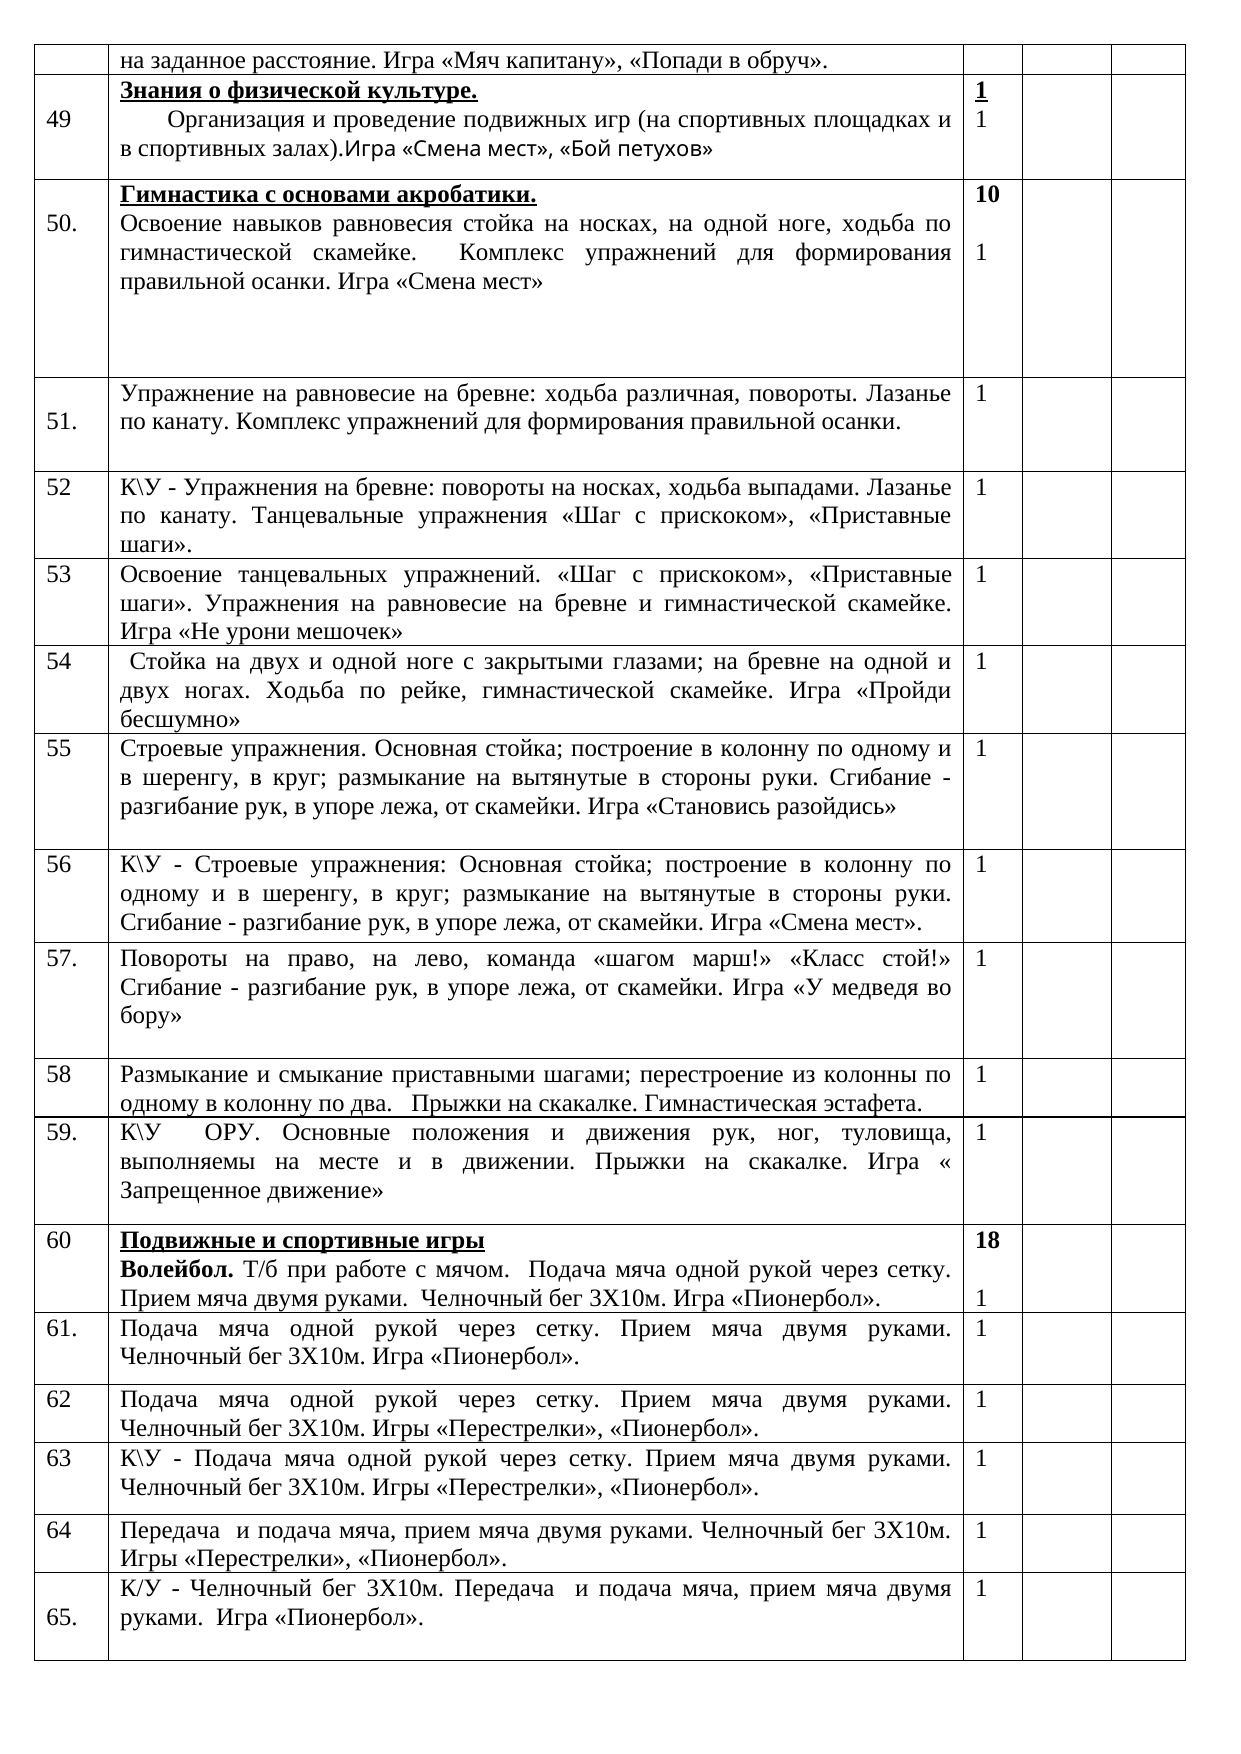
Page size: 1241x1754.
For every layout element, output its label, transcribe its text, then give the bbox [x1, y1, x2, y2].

table_cell 57. [35, 943, 108, 1058]
table_cell 1 [964, 734, 1022, 848]
table_cell 55 [35, 734, 108, 848]
table_cell [1112, 1515, 1185, 1572]
table_cell [1023, 1225, 1111, 1312]
table_cell 63 [35, 1443, 108, 1514]
table_cell Освоение танцевальных упражнений. «Шаг с прискоком», «Приставные шаги». Упражнения на равновесие на бревне и гимнастической скамейке. Игра «Не урони мешочек» [109, 559, 963, 645]
table_cell [1112, 943, 1185, 1058]
table_cell [1023, 559, 1111, 645]
table_cell [1112, 1385, 1185, 1442]
table_cell [1023, 734, 1111, 848]
table_cell [1023, 1385, 1111, 1442]
table_cell Знания о физической культуре. Организация и проведение подвижных игр (на спортивных площадках и в спортивных залах).Игра «Смена мест», «Бой петухов» [109, 75, 963, 178]
table_cell [1023, 1443, 1111, 1514]
table_cell [1112, 45, 1185, 74]
table_cell Гимнастика с основами акробатики. Освоение навыков равновесия стойка на носках, на одной ноге, ходьба по гимнастической скамейке. Комплекс упражнений для формирования правильной осанки. Игра «Смена мест» [109, 180, 963, 377]
table_cell [1023, 646, 1111, 732]
table_cell Подвижные и спортивные игры Волейбол. Т/б при работе с мячом. Подача мяча одной рукой через сетку. Прием мяча двумя руками. Челночный бег 3Х10м. Игра «Пионербол». [109, 1225, 963, 1312]
table_cell 60 [35, 1225, 108, 1312]
table_cell [1023, 1515, 1111, 1572]
table_cell [1112, 646, 1185, 732]
table_cell [1023, 472, 1111, 558]
table_cell К\У - Подача мяча одной рукой через сетку. Прием мяча двумя руками. Челночный бег 3Х10м. Игры «Перестрелки», «Пионербол». [109, 1443, 963, 1514]
table_cell 62 [35, 1385, 108, 1442]
table_cell 59. [35, 1118, 108, 1224]
table_cell 10 1 [964, 180, 1022, 377]
table_cell [1112, 378, 1185, 471]
table_cell [1112, 180, 1185, 377]
table_cell 52 [35, 472, 108, 558]
table_cell [1023, 1573, 1111, 1660]
table_cell 1 [964, 1313, 1022, 1383]
table_cell [1023, 1313, 1111, 1383]
table_cell [1112, 75, 1185, 178]
table_cell [1023, 1059, 1111, 1116]
table_cell Подача мяча одной рукой через сетку. Прием мяча двумя руками. Челночный бег 3Х10м. Игра «Пионербол». [109, 1313, 963, 1383]
table_cell 1 [964, 1059, 1022, 1116]
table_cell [109, 45, 963, 74]
table_cell [1112, 472, 1185, 558]
table_cell 1 [964, 378, 1022, 471]
table_cell 65. [35, 1573, 108, 1660]
table_cell Повороты на право, на лево, команда «шагом марш!» «Класс стой!» Сгибание - разгибание рук, в упоре лежа, от скамейки. Игра «У медведя во бору» [109, 943, 963, 1058]
table_cell 1 [964, 1443, 1022, 1514]
table_cell 48 [35, 45, 108, 74]
table_cell 61. [35, 1313, 108, 1383]
table_cell 1 [964, 1515, 1022, 1572]
table_cell [1112, 1573, 1185, 1660]
table_cell Упражнение на равновесие на бревне: ходьба различная, повороты. Лазанье по канату. Комплекс упражнений для формирования правильной осанки. [109, 378, 963, 471]
table_cell 1 [964, 850, 1022, 942]
table_cell [1023, 850, 1111, 942]
table_cell [1023, 75, 1111, 178]
table_cell 49 [35, 75, 108, 178]
table_cell [1023, 1118, 1111, 1224]
table_cell 1 [964, 559, 1022, 645]
table_cell [1023, 180, 1111, 377]
table_cell [1023, 943, 1111, 1058]
table_cell [1112, 1118, 1185, 1224]
table_cell 1 [964, 472, 1022, 558]
table_cell 1 [964, 1385, 1022, 1442]
table_cell 1 [964, 1573, 1022, 1660]
table_cell К\У ОРУ. Основные положения и движения рук, ног, туловища, выполняемы на месте и в движении. Прыжки на скакалке. Игра « Запрещенное движение» [109, 1118, 963, 1224]
table_cell К\У - Строевые упражнения: Основная стойка; построение в колонну по одному и в шеренгу, в круг; размыкание на вытянутые в стороны руки. Сгибание - разгибание рук, в упоре лежа, от скамейки. Игра «Смена мест». [109, 850, 963, 942]
table_cell [1112, 734, 1185, 848]
table_cell [1112, 1225, 1185, 1312]
table_cell К/У - Челночный бег 3Х10м. Передача и подача мяча, прием мяча двумя руками. Игра «Пионербол». [109, 1573, 963, 1660]
table_cell [1112, 1443, 1185, 1514]
table_cell [1023, 45, 1111, 74]
table_cell 53 [35, 559, 108, 645]
table_cell Передача и подача мяча, прием мяча двумя руками. Челночный бег 3Х10м. Игры «Перестрелки», «Пионербол». [109, 1515, 963, 1572]
table_cell 1 1 [964, 75, 1022, 178]
table_cell 1 [964, 1118, 1022, 1224]
table_cell [1112, 1059, 1185, 1116]
table_cell 1 [964, 646, 1022, 732]
table_cell 1 [964, 45, 1022, 74]
table_cell 64 [35, 1515, 108, 1572]
table_cell 1 [964, 943, 1022, 1058]
table_cell Размыкание и смыкание приставными шагами; перестроение из колонны по одному в колонну по два. Прыжки на скакалке. Гимнастическая эстафета. [109, 1059, 963, 1116]
table_cell К\У - Упражнения на бревне: повороты на носках, ходьба выпадами. Лазанье по канату. Танцевальные упражнения «Шаг с прискоком», «Приставные шаги». [109, 472, 963, 558]
table_cell 58 [35, 1059, 108, 1116]
table_cell [1023, 378, 1111, 471]
table_cell Стойка на двух и одной ноге с закрытыми глазами; на бревне на одной и двух ногах. Ходьба по рейке, гимнастической скамейке. Игра «Пройди бесшумно» [109, 646, 963, 732]
table_cell [1112, 850, 1185, 942]
table_cell 54 [35, 646, 108, 732]
table_cell [1112, 1313, 1185, 1383]
table_cell Строевые упражнения. Основная стойка; построение в колонну по одному и в шеренгу, в круг; размыкание на вытянутые в стороны руки. Сгибание - разгибание рук, в упоре лежа, от скамейки. Игра «Становись разойдись» [109, 734, 963, 848]
table_cell 50. [35, 180, 108, 377]
table_cell Подача мяча одной рукой через сетку. Прием мяча двумя руками. Челночный бег 3Х10м. Игры «Перестрелки», «Пионербол». [109, 1385, 963, 1442]
table_cell 56 [35, 850, 108, 942]
table_cell 18 1 [964, 1225, 1022, 1312]
table_cell 51. [35, 378, 108, 471]
table_cell [1112, 559, 1185, 645]
